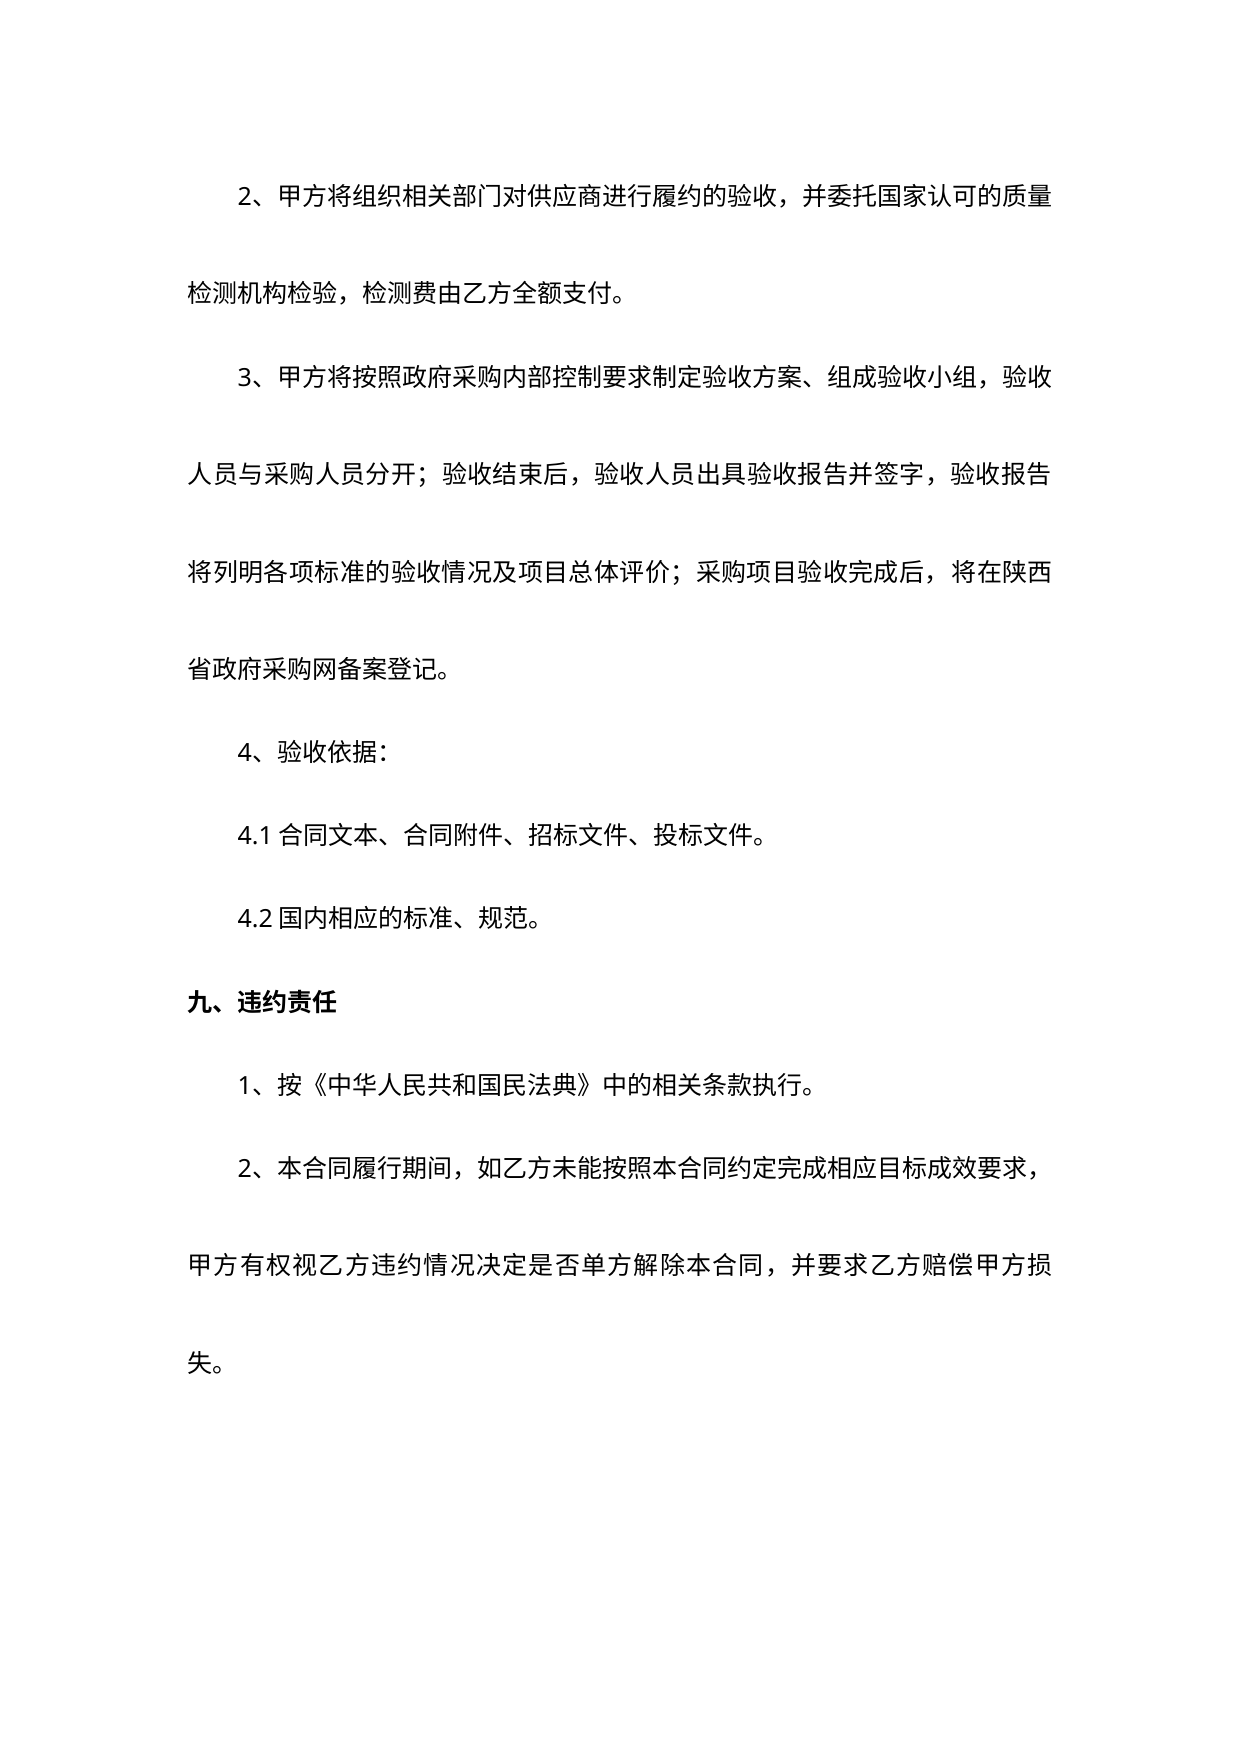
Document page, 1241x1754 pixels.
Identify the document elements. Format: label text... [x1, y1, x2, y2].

text 4.1合同文本、合同附件、招标文件、投标文件。 [187, 801, 1053, 866]
text 2、甲方将组织相关部门对供应商进行履约的验收，并委托国家认可的质量检测机构检验，检测费由乙方全额支付。 [187, 162, 1053, 324]
text 2、本合同履行期间，如乙方未能按照本合同约定完成相应目标成效要求，甲方有权视乙方违约情况决定是否单方解除本合同，并要求乙方赔偿甲方损失。 [187, 1134, 1053, 1394]
text 4、验收依据： [187, 718, 1053, 783]
text 4.2国内相应的标准、规范。 [187, 884, 1053, 949]
text 1、按《中华人民共和国民法典》中的相关条款执行。 [187, 1051, 1053, 1116]
text 3、甲方将按照政府采购内部控制要求制定验收方案、组成验收小组，验收人员与采购人员分开；验收结束后，验收人员出具验收报告并签字，验收报告将列明各项标准的验收情况及项目总体评价；采购项目验收完成后，将在陕西省政府采购网备案登记。 [187, 343, 1053, 700]
text 九、违约责任 [187, 968, 1053, 1033]
